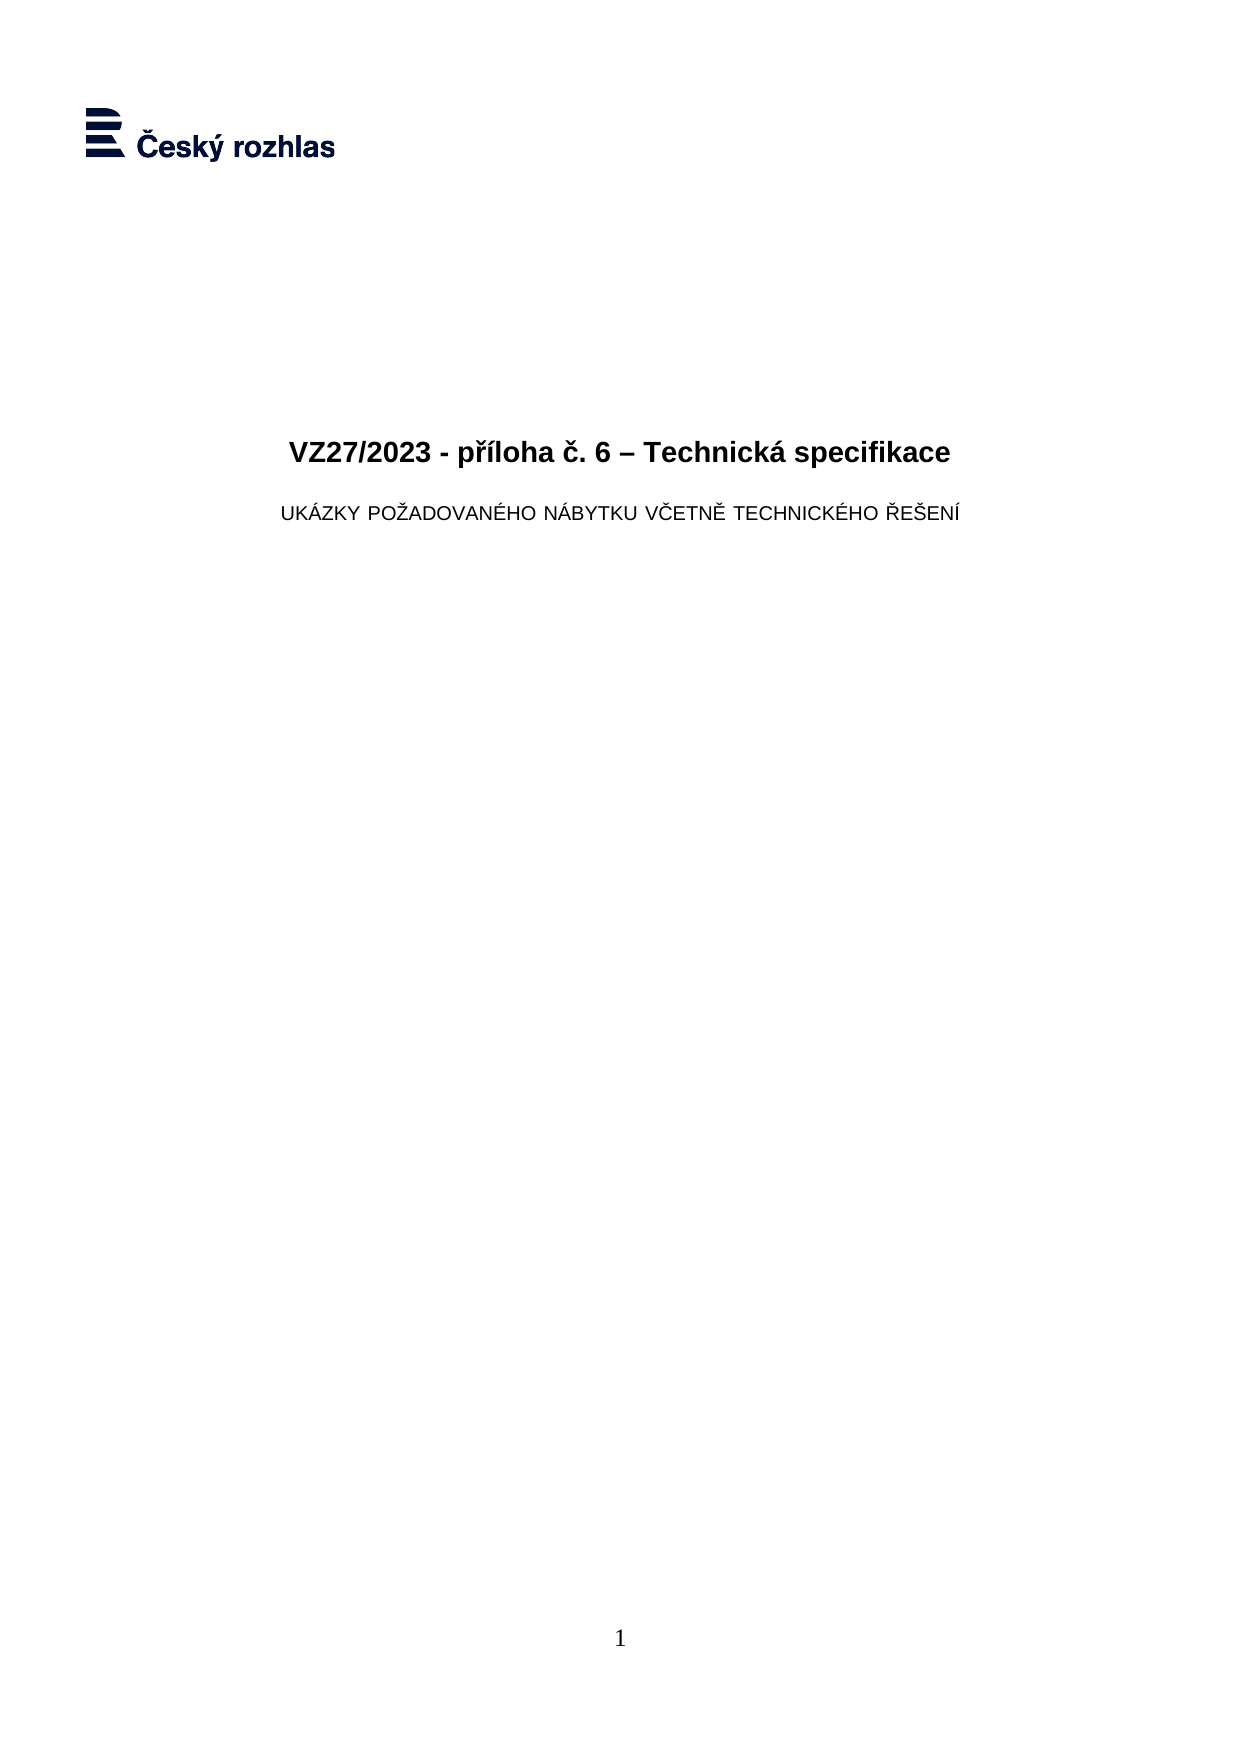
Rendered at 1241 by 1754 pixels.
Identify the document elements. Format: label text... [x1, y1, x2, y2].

picture [86, 108, 335, 162]
text ukázky požadovaného nábytku včetně technického řešení [148, 497, 1093, 526]
text VZ27/2023 - příloha č. 6 – Technická specifikace [148, 435, 1093, 469]
